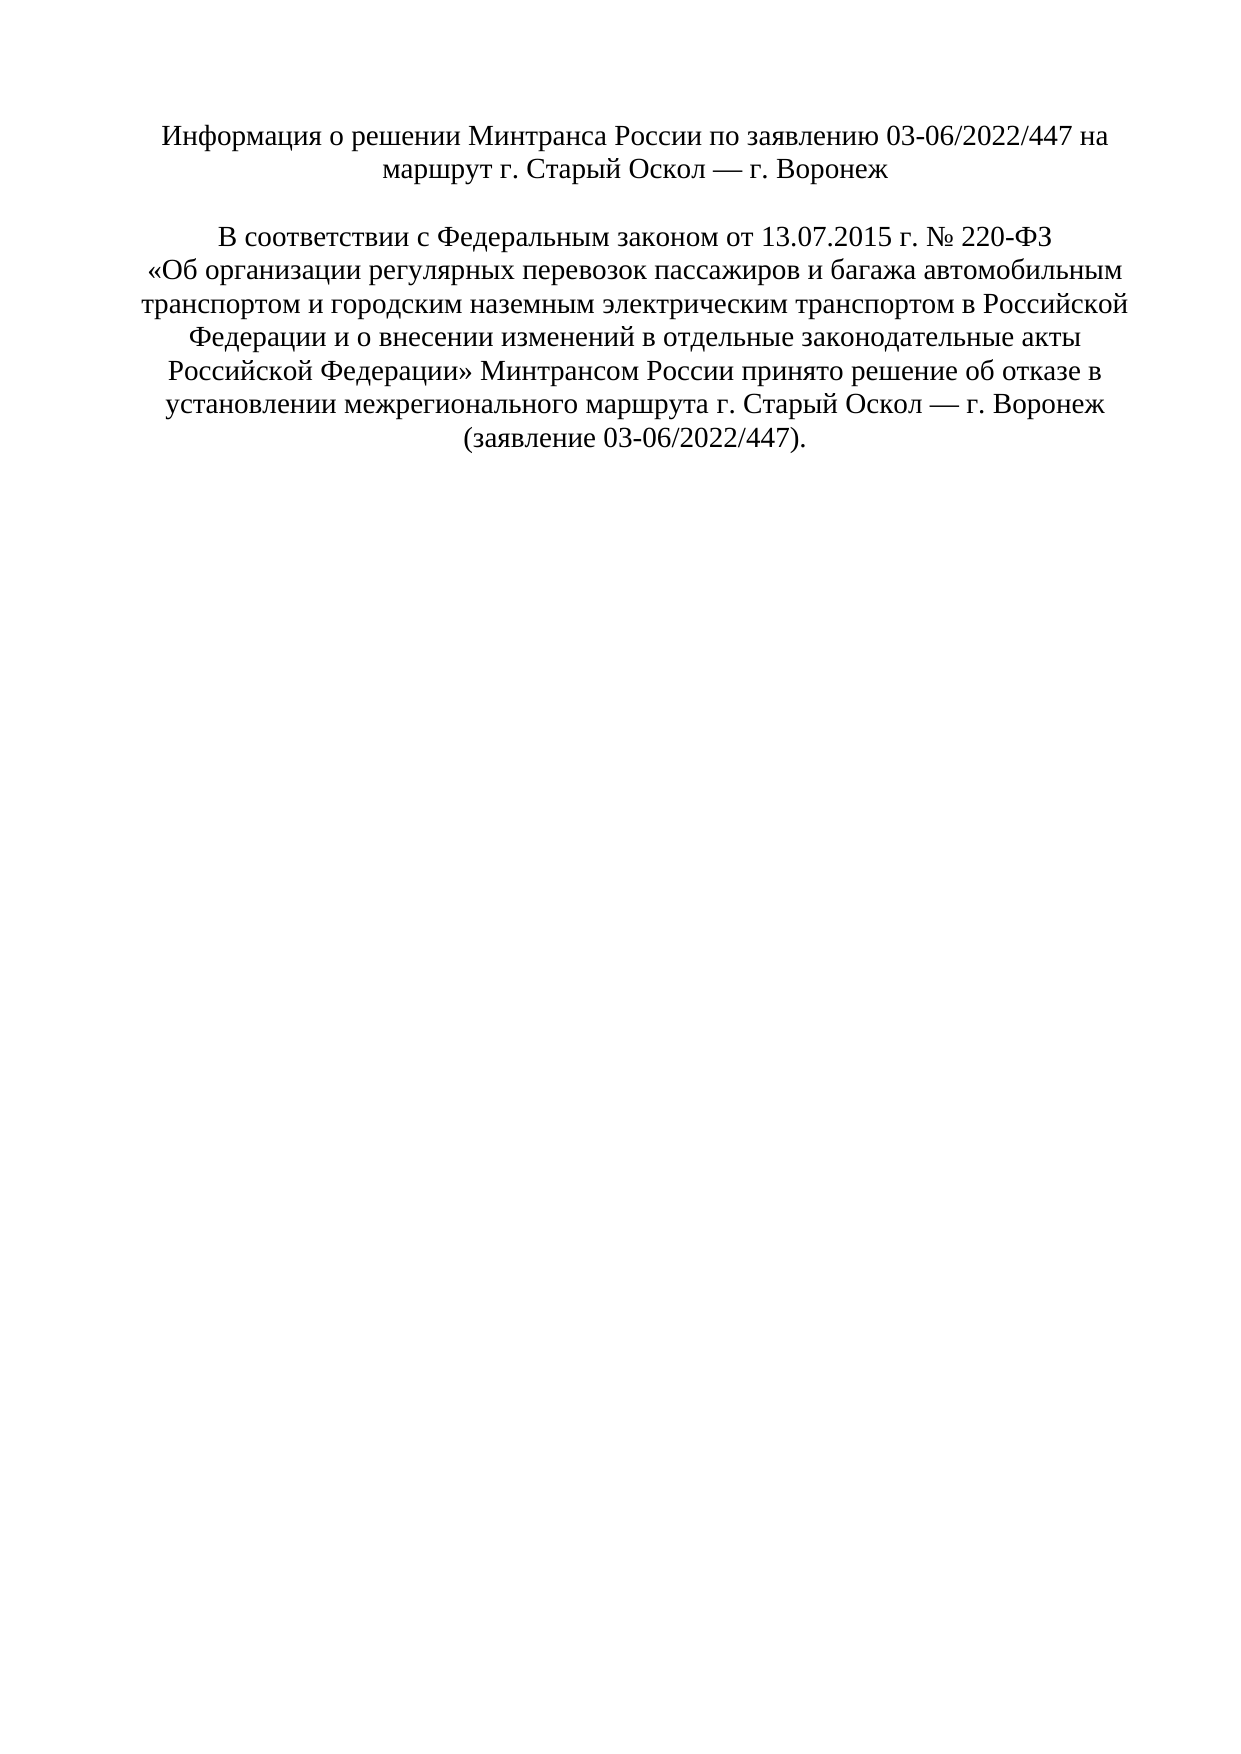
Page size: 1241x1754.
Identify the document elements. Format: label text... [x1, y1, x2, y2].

text Информация о решении Минтранса России по заявлению 03-06/2022/447 на маршрут г. Старый Оскол — г. Воронеж [118, 118, 1152, 185]
text В соответствии с Федеральным законом от 13.07.2015 г. № 220-ФЗ «Об организации регулярных перевозок пассажиров и багажа автомобильным транспортом и городским наземным электрическим транспортом в Российской Федерации и о внесении изменений в отдельные законодательные акты Российской Федерации» Минтрансом России принято решение об отказе в установлении межрегионального маршрута г. Старый Оскол — г. Воронеж (заявление 03-06/2022/447). [118, 219, 1152, 453]
